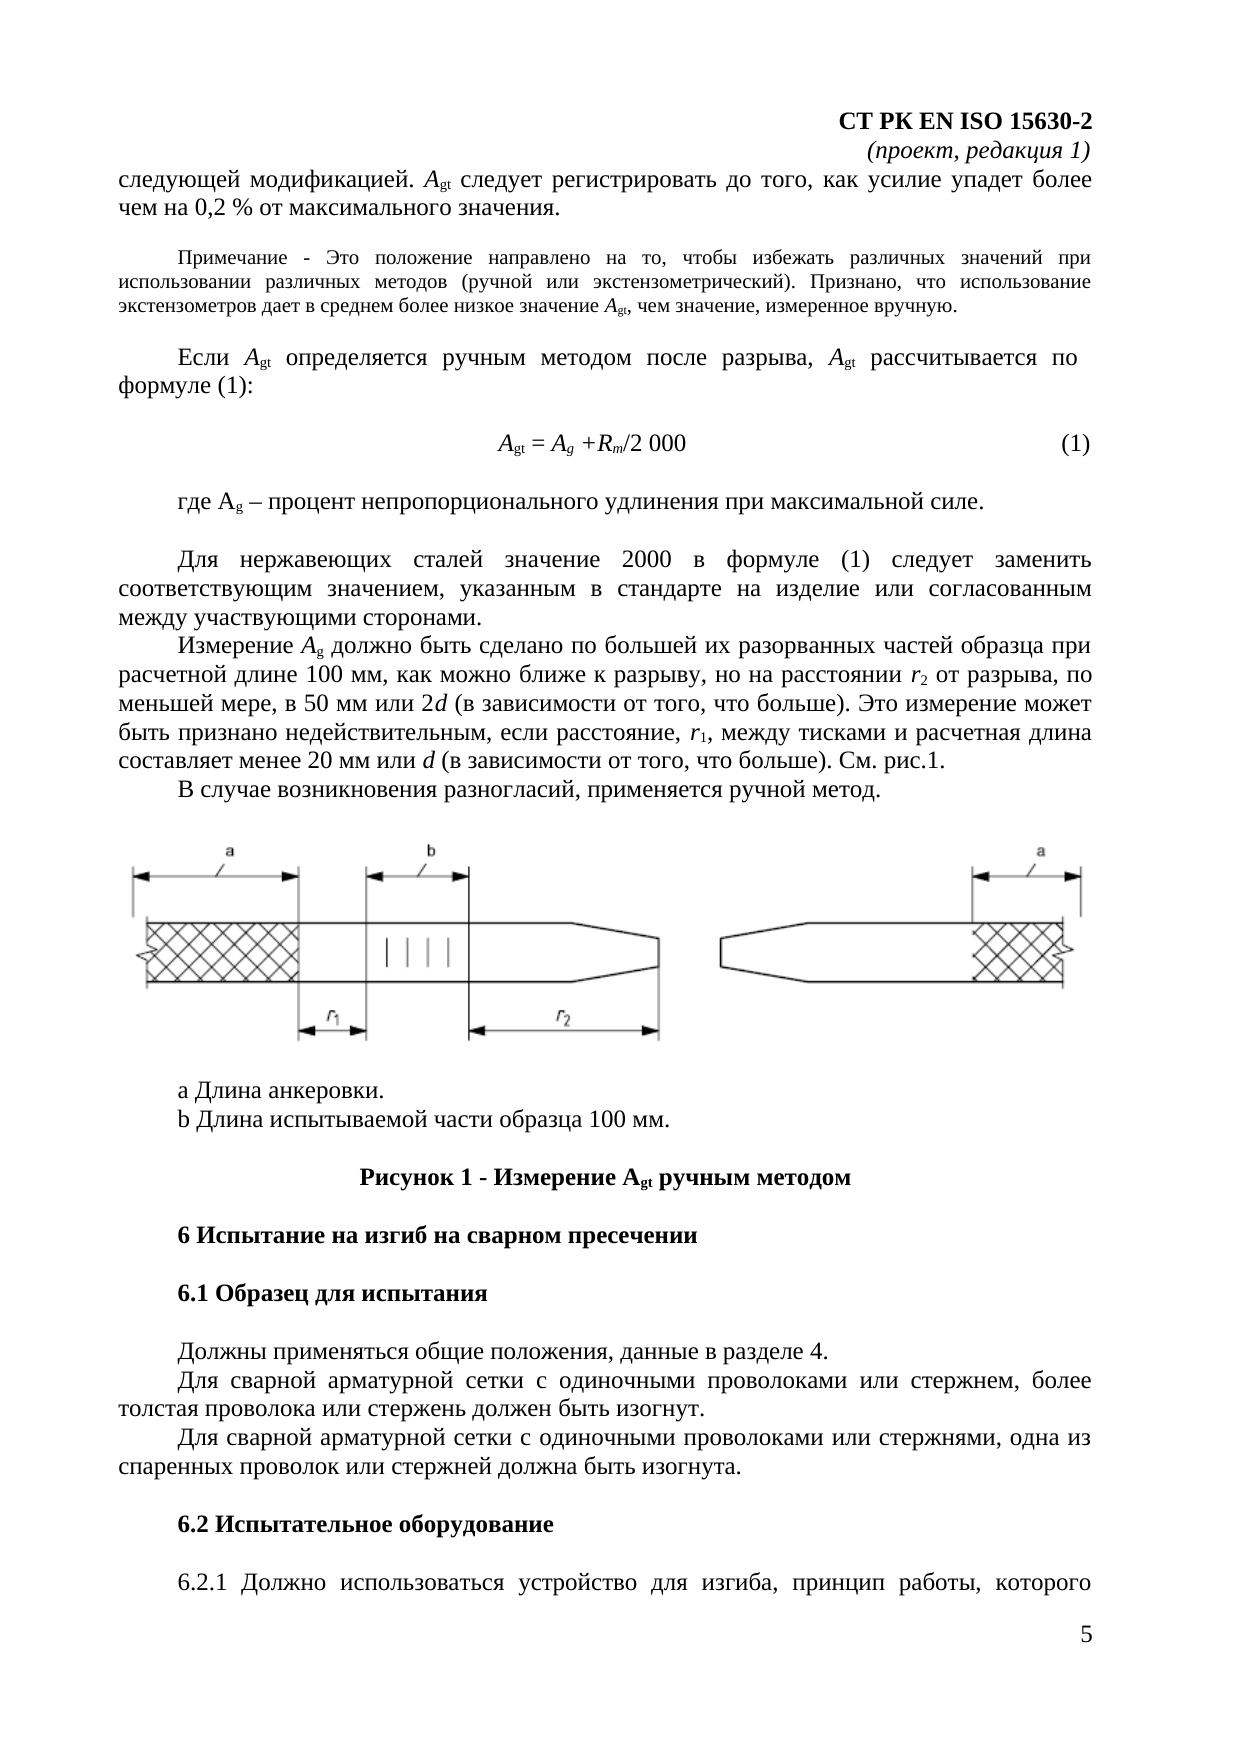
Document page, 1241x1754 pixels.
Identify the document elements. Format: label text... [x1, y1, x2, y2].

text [118, 1567, 1092, 1596]
text a Длина анкеровки. [118, 1075, 1092, 1104]
text Для сварной арматурной сетки с одиночными проволоками или стержнем, более толстая проволока или стержень должен быть изогнут. [118, 1365, 1092, 1422]
text Примечание - Это положение направлено на то, чтобы избежать различных значений при использовании различных методов (ручной или экстензометрический). Признано, что использование экстензометров дает в среднем более низкое значение Agt, чем значение, измеренное вручную. [118, 245, 1092, 317]
text 6.2 Испытательное оборудование [118, 1509, 1092, 1538]
text Для сварной арматурной сетки с одиночными проволоками или стержнями, одна из спаренных проволок или стержней должна быть изогнута. [118, 1422, 1092, 1480]
text b Длина испытываемой части образца 100 мм. [118, 1104, 1092, 1133]
text Рисунок 1 - Измерение Agt ручным методом [118, 1162, 1092, 1191]
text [118, 164, 1092, 221]
text 6 Испытание на изгиб на сварном пресечении [118, 1220, 1092, 1249]
text В случае возникновения разногласий, применяется ручной метод. [118, 774, 1092, 803]
text Для нержавеющих сталей значение 2000 в формуле (1) следует заменить соответствующим значением, указанным в стандарте на изделие или согласованным между участвующими сторонами. [118, 544, 1092, 630]
text 6.1 Образец для испытания [118, 1278, 1092, 1307]
text Agt = Ag +Rm/2 000 (1) [118, 428, 1092, 457]
text Измерение Ag должно быть сделано по большей их разорванных частей образца при расчетной длине , как можно ближе к разрыву, но на расстоянии r2 от разрыва, по меньшей мере, в или 2d (в зависимости от того, что больше). Это измерение может быть признано недействительным, если расстояние, r1, между тисками и расчетная длина составляет менее или d (в зависимости от того, что больше). См. рис.1. [118, 631, 1092, 774]
text где Ag – процент непропорционального удлинения при максимальной силе. [118, 486, 1092, 515]
text Если Agt определяется ручным методом после разрыва, Agt рассчитывается по формуле (1): [118, 342, 1092, 399]
text Должны применяться общие положения, данные в разделе 4. [118, 1336, 1092, 1364]
